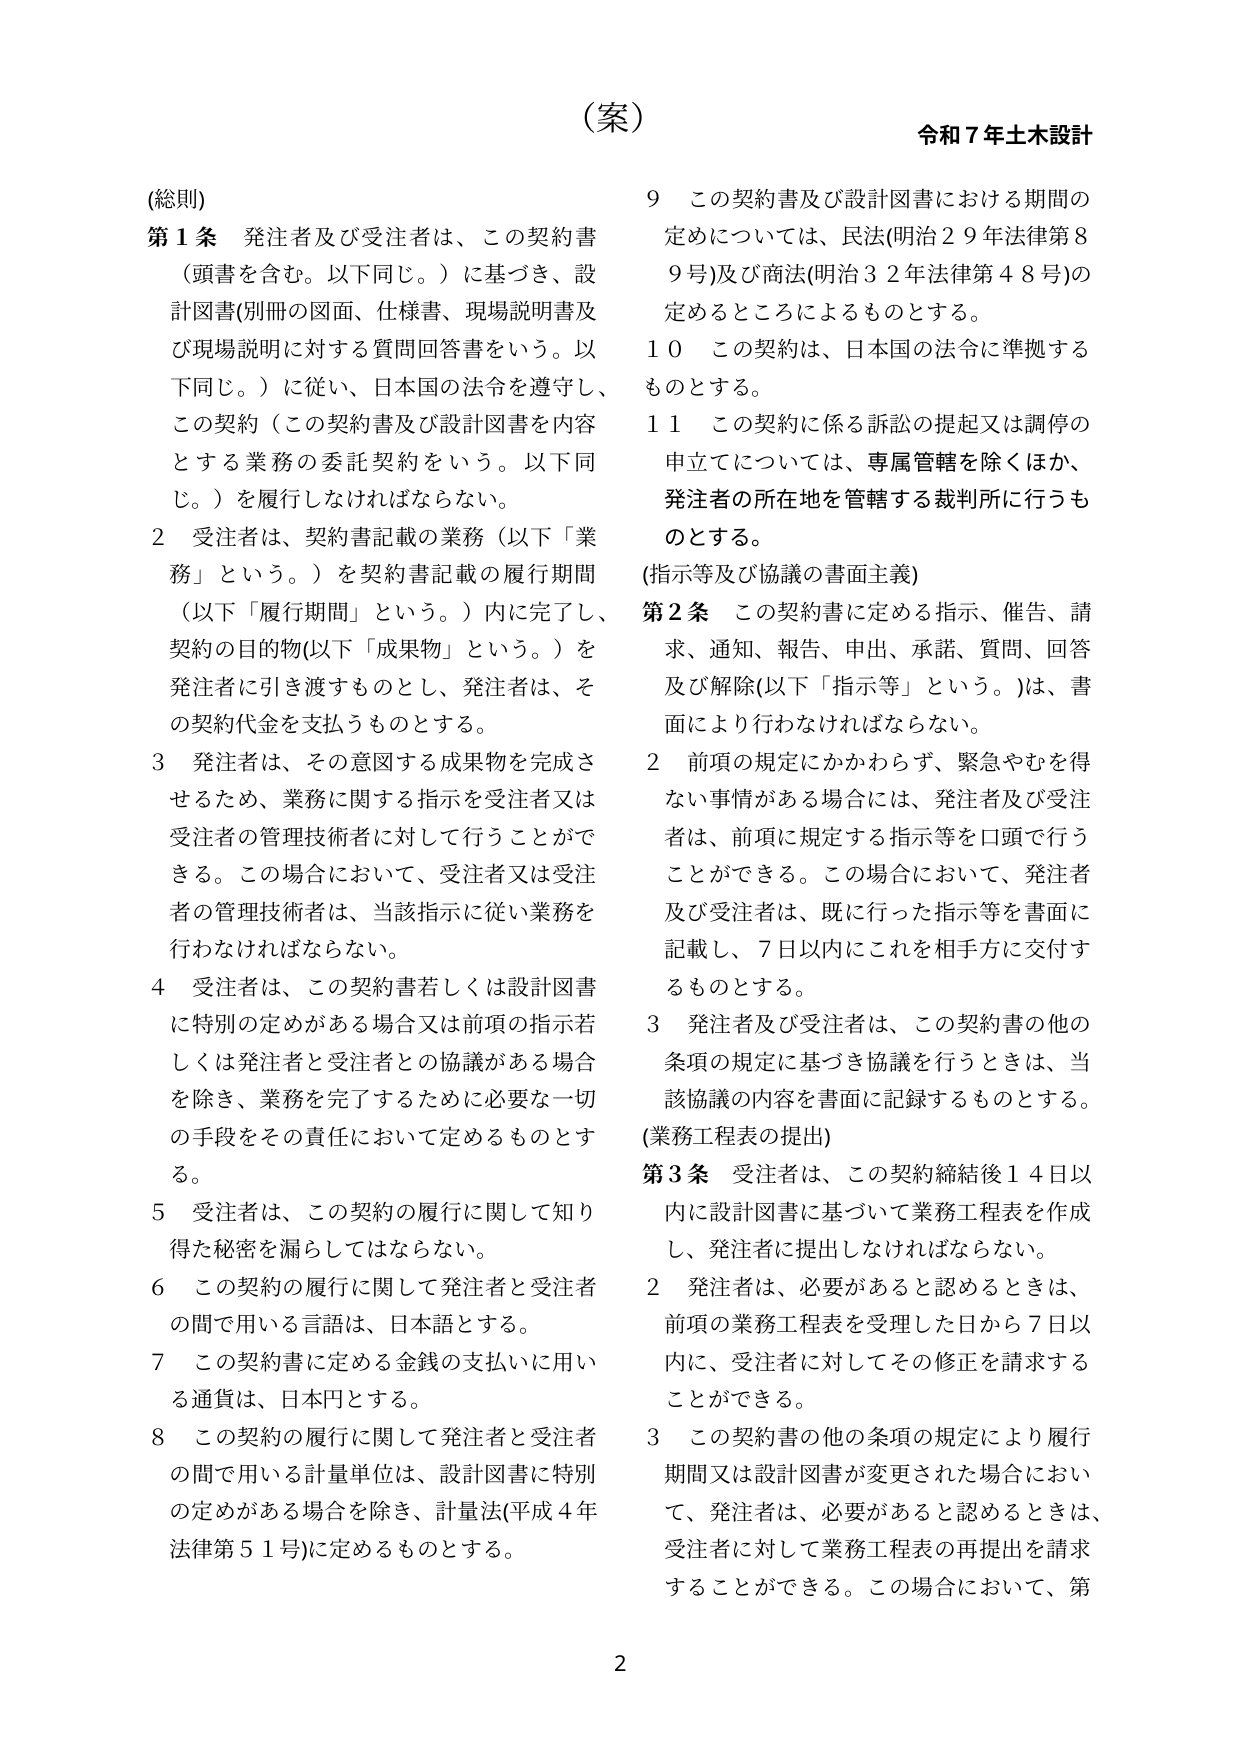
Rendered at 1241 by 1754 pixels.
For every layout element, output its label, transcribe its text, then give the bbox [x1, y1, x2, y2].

text (業務工程表の提出) [642, 1117, 1092, 1154]
text 第１条 発注者及び受注者は、この契約書（頭書を含む。以下同じ。）に基づき、設計図書(別冊の図面、仕様書、現場説明書及び現場説明に対する質問回答書をいう。以下同じ。）に従い、日本国の法令を遵守し、この契約（この契約書及び設計図書を内容とする業務の委託契約をいう。以下同じ。）を履行しなければならない。 [148, 217, 598, 517]
text ５ 受注者は、この契約の履行に関して知り得た秘密を漏らしてはならない。 [148, 1192, 598, 1267]
text 第３条 受注者は、この契約締結後１４日以内に設計図書に基づいて業務工程表を作成し、発注者に提出しなければならない。 [642, 1154, 1092, 1267]
text ８ この契約の履行に関して発注者と受注者の間で用いる計量単位は、設計図書に特別の定めがある場合を除き、計量法(平成４年法律第５１号)に定めるものとする。 [148, 1417, 598, 1567]
text (指示等及び協議の書面主義) [642, 554, 1092, 592]
text ９ この契約書及び設計図書における期間の定めについては、民法(明治２９年法律第８９号)及び商法(明治３２年法律第４８号)の定めるところによるものとする。 [642, 179, 1092, 329]
text ６ この契約の履行に関して発注者と受注者の間で用いる言語は、日本語とする。 [148, 1267, 598, 1342]
text １１ この契約に係る訴訟の提起又は調停の申立てについては、専属管轄を除くほか、発注者の所在地を管轄する裁判所に行うものとする。 [642, 404, 1092, 554]
text (総則) [148, 179, 598, 217]
text ４ 受注者は、この契約書若しくは設計図書に特別の定めがある場合又は前項の指示若しくは発注者と受注者との協議がある場合を除き、業務を完了するために必要な一切の手段をその責任において定めるものとする。 [148, 967, 598, 1192]
text ７ この契約書に定める金銭の支払いに用いる通貨は、日本円とする。 [148, 1342, 598, 1417]
text ２ 受注者は、契約書記載の業務（以下「業務」という。）を契約書記載の履行期間（以下「履行期間」という。）内に完了し、契約の目的物(以下「成果物」という。）を発注者に引き渡すものとし、発注者は、その契約代金を支払うものとする。 [148, 517, 598, 742]
text 第２条 この契約書に定める指示、催告、請求、通知、報告、申出、承諾、質問、回答及び解除(以下「指示等」という。)は、書面により行わなければならない。 [642, 592, 1092, 742]
text ３ この契約書の他の条項の規定により履行期間又は設計図書が変更された場合において、発注者は、必要があると認めるときは、受注者に対して業務工程表の再提出を請求することができる。この場合において、第１項中「この契約締結後」とあるのは「当該請求があった日から」と読み替えて、前２項の規定を準用する。 [642, 1417, 1092, 1604]
text ２ 前項の規定にかかわらず、緊急やむを得ない事情がある場合には、発注者及び受注者は、前項に規定する指示等を口頭で行うことができる。この場合において、発注者及び受注者は、既に行った指示等を書面に記載し、７日以内にこれを相手方に交付するものとする。 [642, 742, 1092, 1004]
text １０ この契約は、日本国の法令に準拠するものとする。 [642, 329, 1092, 404]
text ３ 発注者は、その意図する成果物を完成させるため、業務に関する指示を受注者又は受注者の管理技術者に対して行うことができる。この場合において、受注者又は受注者の管理技術者は、当該指示に従い業務を行わなければならない。 [148, 742, 598, 967]
text ３ 発注者及び受注者は、この契約書の他の条項の規定に基づき協議を行うときは、当該協議の内容を書面に記録するものとする。 [642, 1004, 1092, 1117]
text ２ 発注者は、必要があると認めるときは、前項の業務工程表を受理した日から７日以内に、受注者に対してその修正を請求することができる。 [642, 1267, 1092, 1417]
